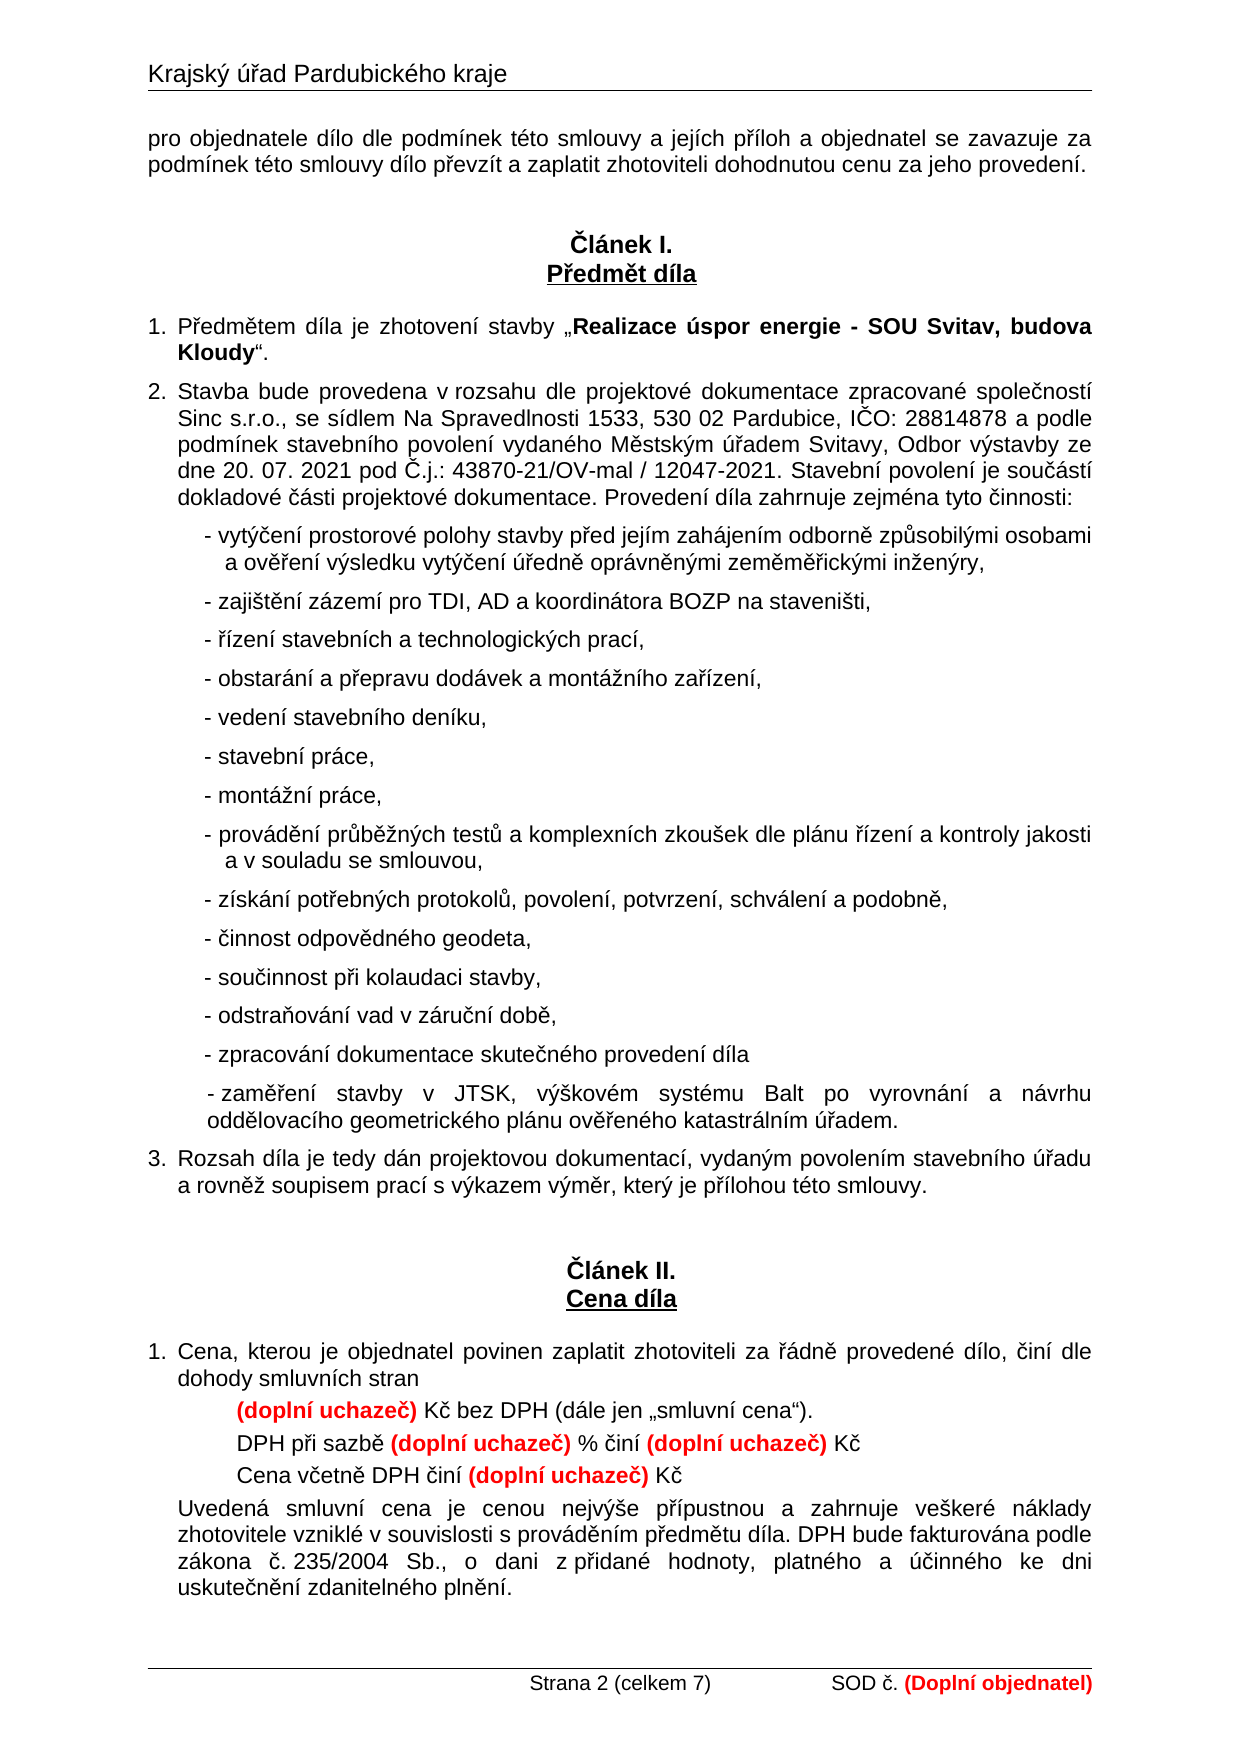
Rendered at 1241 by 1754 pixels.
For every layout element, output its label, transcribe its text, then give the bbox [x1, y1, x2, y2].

text 2. Stavba bude provedena v rozsahu dle projektové dokumentace zpracované společností Sinc s.r.o., se sídlem Na Spravedlnosti 1533, 530 02 Pardubice, IČO: 28814878 a podle podmínek stavebního povolení vydaného Městským úřadem Svitavy, Odbor výstavby ze dne 20. 07. 2021 pod Č.j.: 43870-21/OV-mal / 12047-2021. Stavební povolení je součástí dokladové části projektové dokumentace. Provedení díla zahrnuje zejména tyto činnosti: [148, 378, 1092, 510]
text - řízení stavebních a technologických prací, [148, 626, 1092, 653]
text - stavební práce, [148, 743, 1092, 769]
text DPH při sazbě (doplní uchazeč) % činí (doplní uchazeč) Kč [236, 1430, 1092, 1456]
text Cena díla [148, 1284, 1095, 1313]
subtitle Předmět díla [148, 259, 1095, 288]
text - zpracování dokumentace skutečného provedení díla [148, 1041, 1092, 1068]
text - součinnost při kolaudaci stavby, [148, 964, 1092, 990]
text - obstarání a přepravu dodávek a montážního zařízení, [148, 665, 1092, 692]
text - montážní práce, [148, 782, 1092, 808]
text Uvedená smluvní cena je cenou nejvýše přípustnou a zahrnuje veškeré náklady zhotovitele vzniklé v souvislosti s prováděním předmětu díla. DPH bude fakturována podle zákona č. 235/2004 Sb., o dani z přidané hodnoty, platného a účinného ke dni uskutečnění zdanitelného plnění. [177, 1495, 1092, 1600]
text Článek II. [148, 1256, 1095, 1284]
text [148, 125, 1092, 178]
text Cena včetně DPH činí (doplní uchazeč) Kč [236, 1462, 1092, 1489]
text 1. Předmětem díla je zhotovení stavby „Realizace úspor energie - SOU Svitav, budova Kloudy“. [148, 313, 1092, 366]
list Cena, kterou je objednatel povinen zaplatit zhotoviteli za řádně provedené dílo, činí dle dohody smluvních stran [148, 1338, 1092, 1391]
text - zaměření stavby v JTSK, výškovém systému Balt po vyrovnání a návrhu oddělovacího geometrického plánu ověřeného katastrálním úřadem. [148, 1080, 1092, 1133]
text 3. Rozsah díla je tedy dán projektovou dokumentací, vydaným povolením stavebního úřadu a rovněž soupisem prací s výkazem výměr, který je přílohou této smlouvy. [148, 1145, 1092, 1198]
text - vedení stavebního deníku, [148, 704, 1092, 731]
text - zajištění zázemí pro TDI, AD a koordinátora BOZP na staveništi, [148, 588, 1092, 614]
text - činnost odpovědného geodeta, [148, 925, 1092, 951]
text - provádění průběžných testů a komplexních zkoušek dle plánu řízení a kontroly jakosti a v souladu se smlouvou, [148, 821, 1092, 873]
text - odstraňování vad v záruční době, [148, 1002, 1092, 1029]
text (doplní uchazeč) Kč bez DPH (dále jen „smluvní cena“). [236, 1397, 1092, 1423]
text Článek I. [148, 230, 1095, 259]
text - získání potřebných protokolů, povolení, potvrzení, schválení a podobně, [148, 886, 1092, 912]
text - vytýčení prostorové polohy stavby před jejím zahájením odborně způsobilými osobami a ověření výsledku vytýčení úředně oprávněnými zeměměřickými inženýry, [148, 522, 1092, 575]
